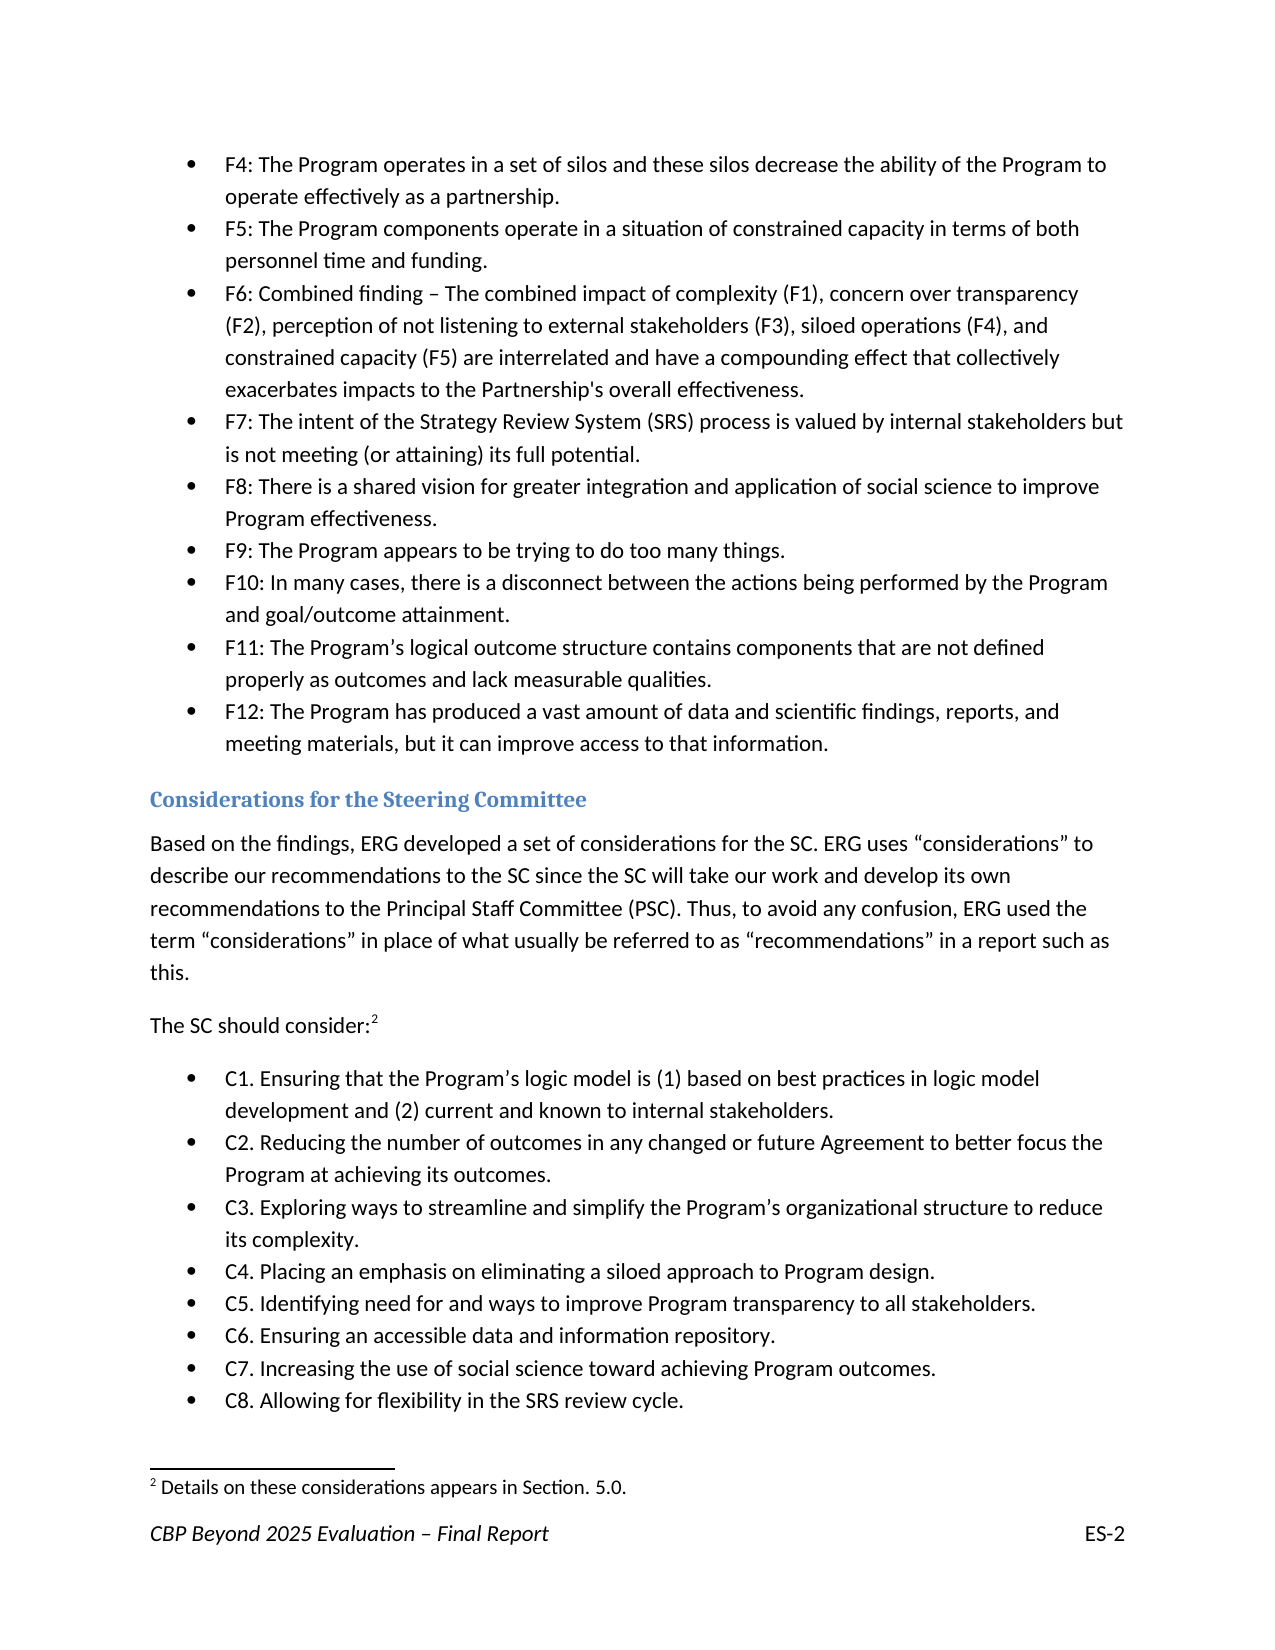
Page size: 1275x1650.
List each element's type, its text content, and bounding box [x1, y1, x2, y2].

list F12: The Program has produced a vast amount of data and scientific findings, reports, and meeting materials, but it can improve access to that information. [187, 697, 1125, 757]
list F6: Combined finding – The combined impact of complexity (F1), concern over transparency (F2), perception of not listening to external stakeholders (F3), siloed operations (F4), and constrained capacity (F5) are interrelated and have a compounding effect that collectively exacerbates impacts to the Partnership's overall effectiveness. [187, 279, 1125, 403]
subtitle Considerations for the Steering Committee [150, 787, 1125, 813]
list C6. Ensuring an accessible data and information repository. [187, 1322, 1125, 1349]
list C2. Reducing the number of outcomes in any changed or future Agreement to better focus the Program at achieving its outcomes. [187, 1128, 1125, 1189]
list F9: The Program appears to be trying to do too many things. [187, 536, 1125, 564]
list F10: In many cases, there is a disconnect between the actions being performed by the Program and goal/outcome attainment. [187, 568, 1125, 629]
list C1. Ensuring that the Program’s logic model is (1) based on best practices in logic model development and (2) current and known to internal stakeholders. [187, 1064, 1125, 1124]
list C3. Exploring ways to streamline and simplify the Program’s organizational structure to reduce its complexity. [187, 1193, 1125, 1253]
list F11: The Program’s logical outcome structure contains components that are not defined properly as outcomes and lack measurable qualities. [187, 633, 1125, 693]
list C5. Identifying need for and ways to improve Program transparency to all stakeholders. [187, 1289, 1125, 1317]
text Based on the findings, ERG developed a set of considerations for the SC. ERG uses “considerations” to describe our recommendations to the SC since the SC will take our work and develop its own recommendations to the Principal Staff Committee (PSC). Thus, to avoid any confusion, ERG used the term “considerations” in place of what usually be referred to as “recommendations” in a report such as this. [150, 829, 1125, 986]
text The SC should consider: [150, 1011, 1125, 1039]
list F5: The Program components operate in a situation of constrained capacity in terms of both personnel time and funding. [187, 214, 1125, 274]
list F8: There is a shared vision for greater integration and application of social science to improve Program effectiveness. [187, 472, 1125, 532]
list F4: The Program operates in a set of silos and these silos decrease the ability of the Program to operate effectively as a partnership. [187, 150, 1125, 210]
list C4. Placing an emphasis on eliminating a siloed approach to Program design. [187, 1257, 1125, 1285]
list F7: The intent of the Strategy Review System (SRS) process is valued by internal stakeholders but is not meeting (or attaining) its full potential. [187, 407, 1125, 468]
list C7. Increasing the use of social science toward achieving Program outcomes. [187, 1354, 1125, 1382]
list C8. Allowing for flexibility in the SRS review cycle. [187, 1386, 1125, 1414]
